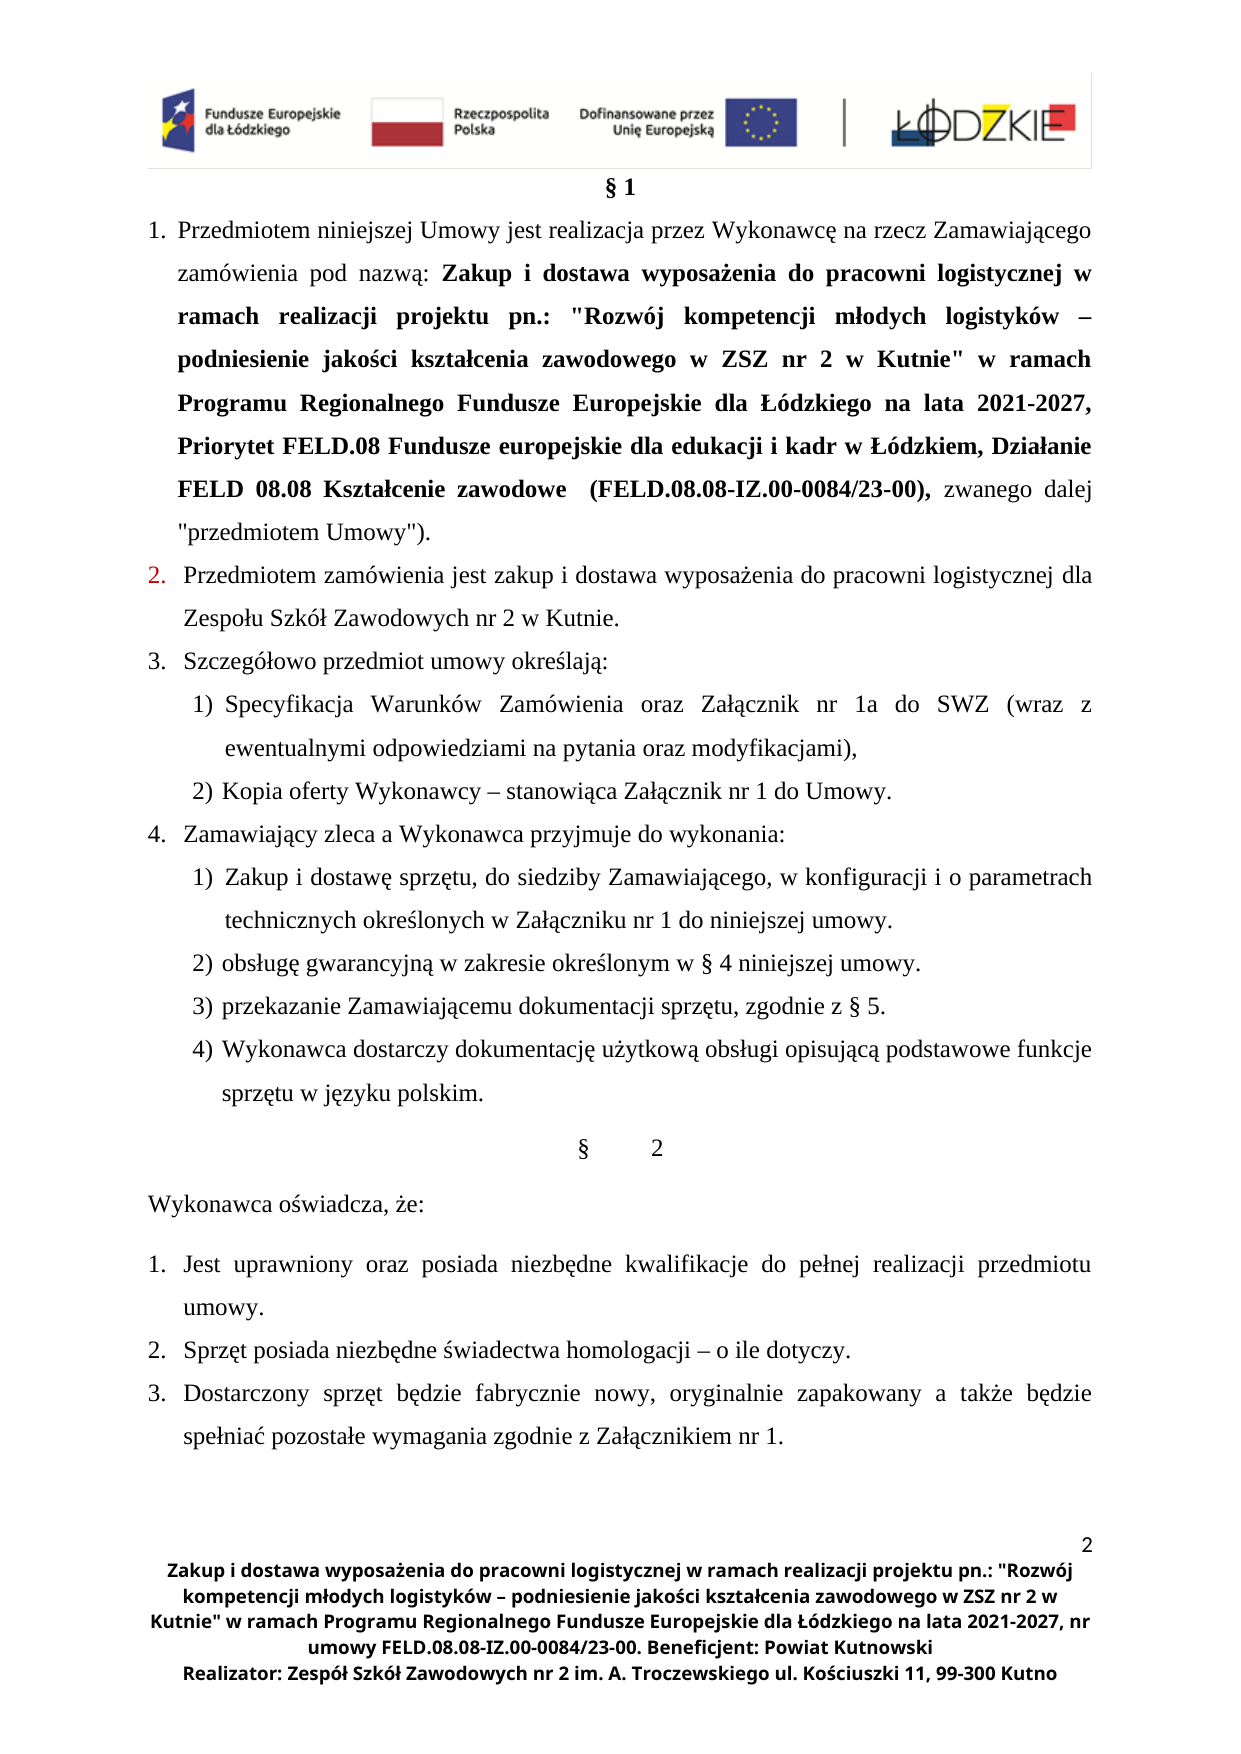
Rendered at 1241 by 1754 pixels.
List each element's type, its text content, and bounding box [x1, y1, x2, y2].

list Dostarczony sprzęt będzie fabrycznie nowy, oryginalnie zapakowany a także będzie spełniać pozostałe wymagania zgodnie z Załącznikiem nr 1. [148, 1378, 1092, 1450]
list Zakup i dostawę sprzętu, do siedziby Zamawiającego, w konfiguracji i o parametrach technicznych określonych w Załączniku nr 1 do niniejszej umowy. [192, 862, 1092, 934]
list Szczegółowo przedmiot umowy określają: [148, 646, 1092, 675]
list Przedmiotem niniejszej Umowy jest realizacja przez Wykonawcę na rzecz Zamawiającego zamówienia pod nazwą: Zakup i dostawa wyposażenia do pracowni logistycznej w ramach realizacji projektu pn.: "Rozwój kompetencji młodych logistyków – podniesienie jakości kształcenia zawodowego w ZSZ nr 2 w Kutnie" w ramach Programu Regionalnego Fundusze Europejskie dla Łódzkiego na lata 2021-2027, Priorytet FELD.08 Fundusze europejskie dla edukacji i kadr w Łódzkiem, Działanie FELD 08.08 Kształcenie zawodowe (FELD.08.08-IZ.00-0084/23-00), zwanego dalej "przedmiotem Umowy"). [148, 215, 1092, 546]
list Przedmiotem zamówienia jest zakup i dostawa wyposażenia do pracowni logistycznej dla Zespołu Szkół Zawodowych nr 2 w Kutnie. [148, 560, 1092, 632]
list Zamawiający zleca a Wykonawca przyjmuje do wykonania: [148, 819, 1092, 848]
picture [147, 73, 1093, 170]
text 2 [148, 1133, 1092, 1162]
list Wykonawca dostarczy dokumentację użytkową obsługi opisującą podstawowe funkcje sprzętu w języku polskim. [192, 1034, 1092, 1106]
list Kopia oferty Wykonawcy – stanowiąca Załącznik nr 1 do Umowy. [192, 776, 1092, 804]
text Wykonawca oświadcza, że: [148, 1189, 1092, 1218]
list przekazanie Zamawiającemu dokumentacji sprzętu, zgodnie z 5. [192, 991, 1092, 1020]
list Sprzęt posiada niezbędne świadectwa homologacji – o ile dotyczy. [148, 1335, 1092, 1364]
list Specyfikacja Warunków Zamówienia oraz Załącznik nr 1a do SWZ (wraz z ewentualnymi odpowiedziami na pytania oraz modyfikacjami), [192, 689, 1092, 761]
text § 1 [148, 172, 1092, 201]
list Jest uprawniony oraz posiada niezbędne kwalifikacje do pełnej realizacji przedmiotu umowy. [148, 1249, 1092, 1321]
list obsługę gwarancyjną w zakresie określonym w 4 niniejszej umowy. [192, 948, 1092, 977]
